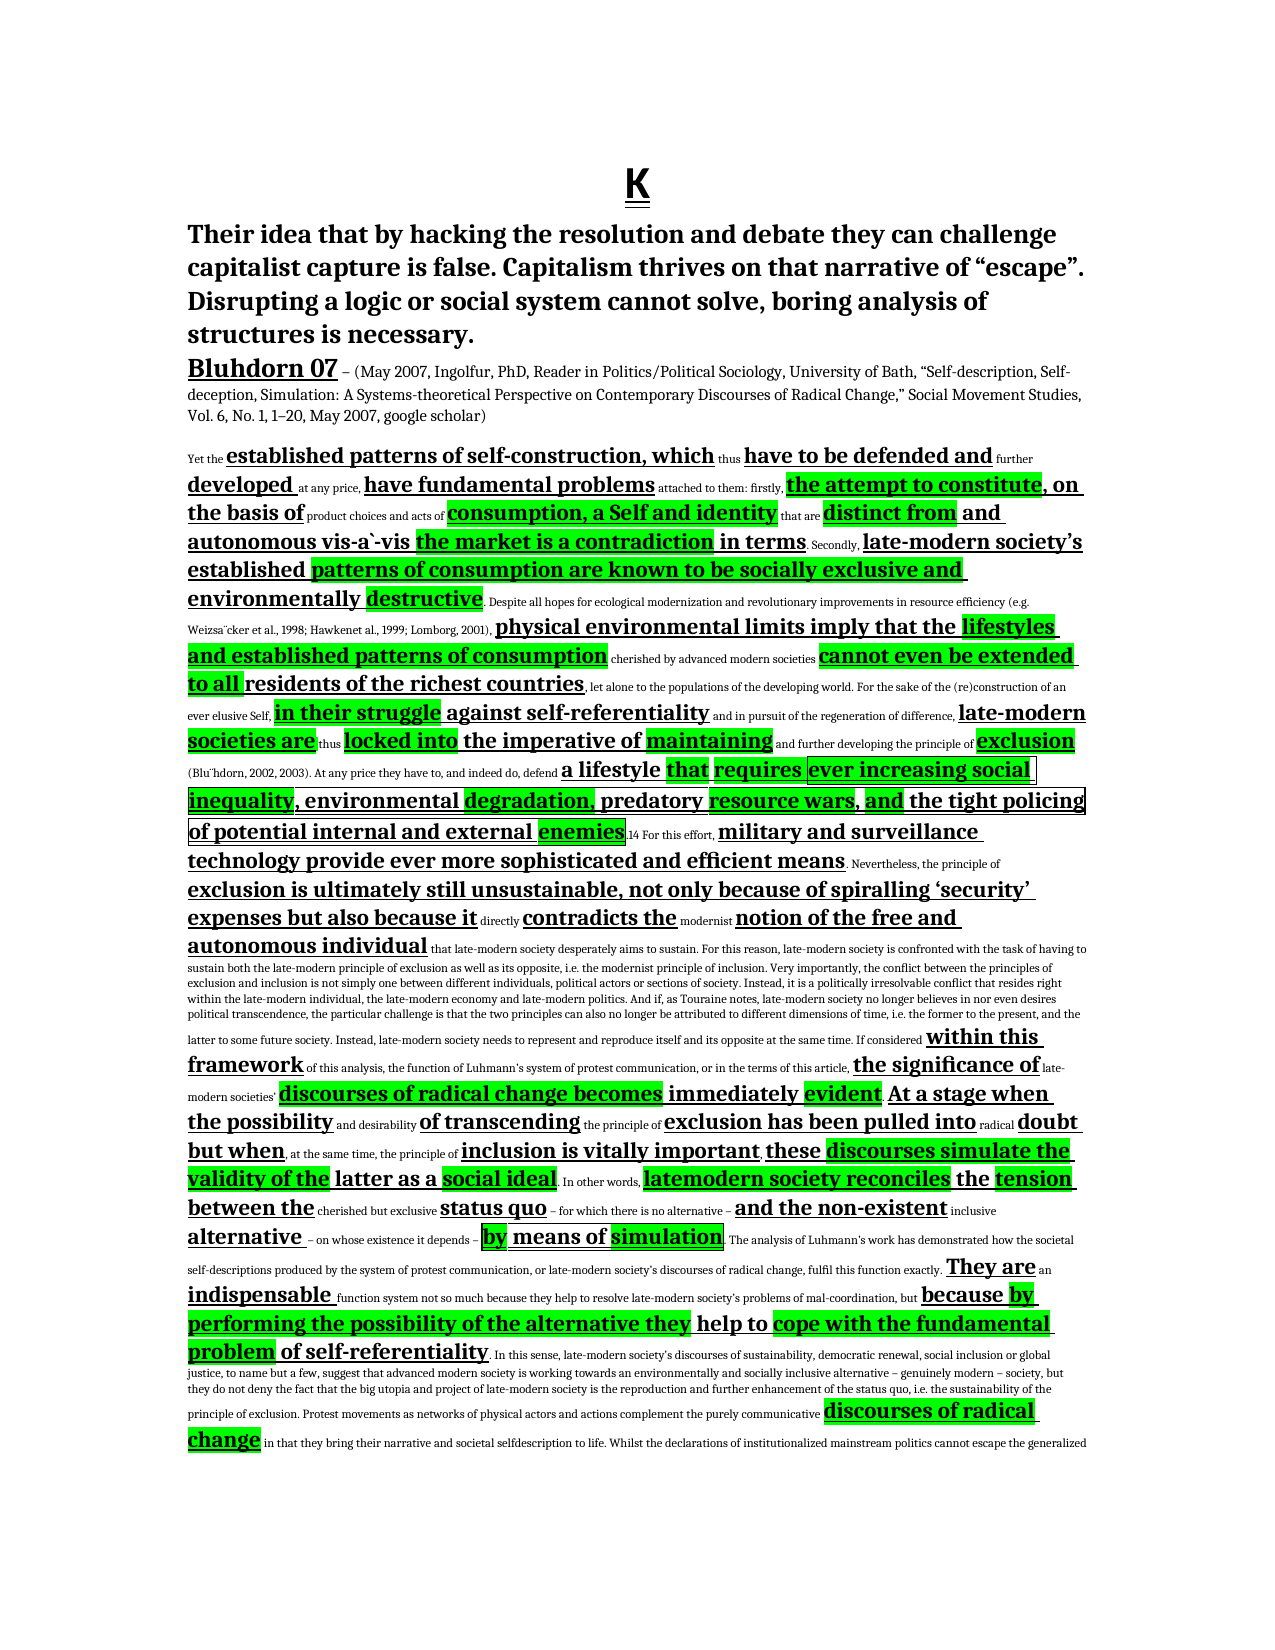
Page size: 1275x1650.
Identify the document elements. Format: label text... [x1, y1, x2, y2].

text Bluhdorn 07 – (May 2007, Ingolfur, PhD, Reader in Politics/Political Sociology, University of Bath, “Self-description, Self-deception, Simulation: A Systems-theoretical Perspective on Contemporary Discourses of Radical Change,” Social Movement Studies, Vol. 6, No. 1, 1–20, May 2007, google scholar) [187, 353, 1087, 425]
subtitle Their idea that by hacking the resolution and debate they can challenge capitalist capture is false. Capitalism thrives on that narrative of “escape”. Disrupting a logic or social system cannot solve, boring analysis of structures is necessary. [187, 219, 1087, 350]
subtitle K [187, 154, 1087, 210]
